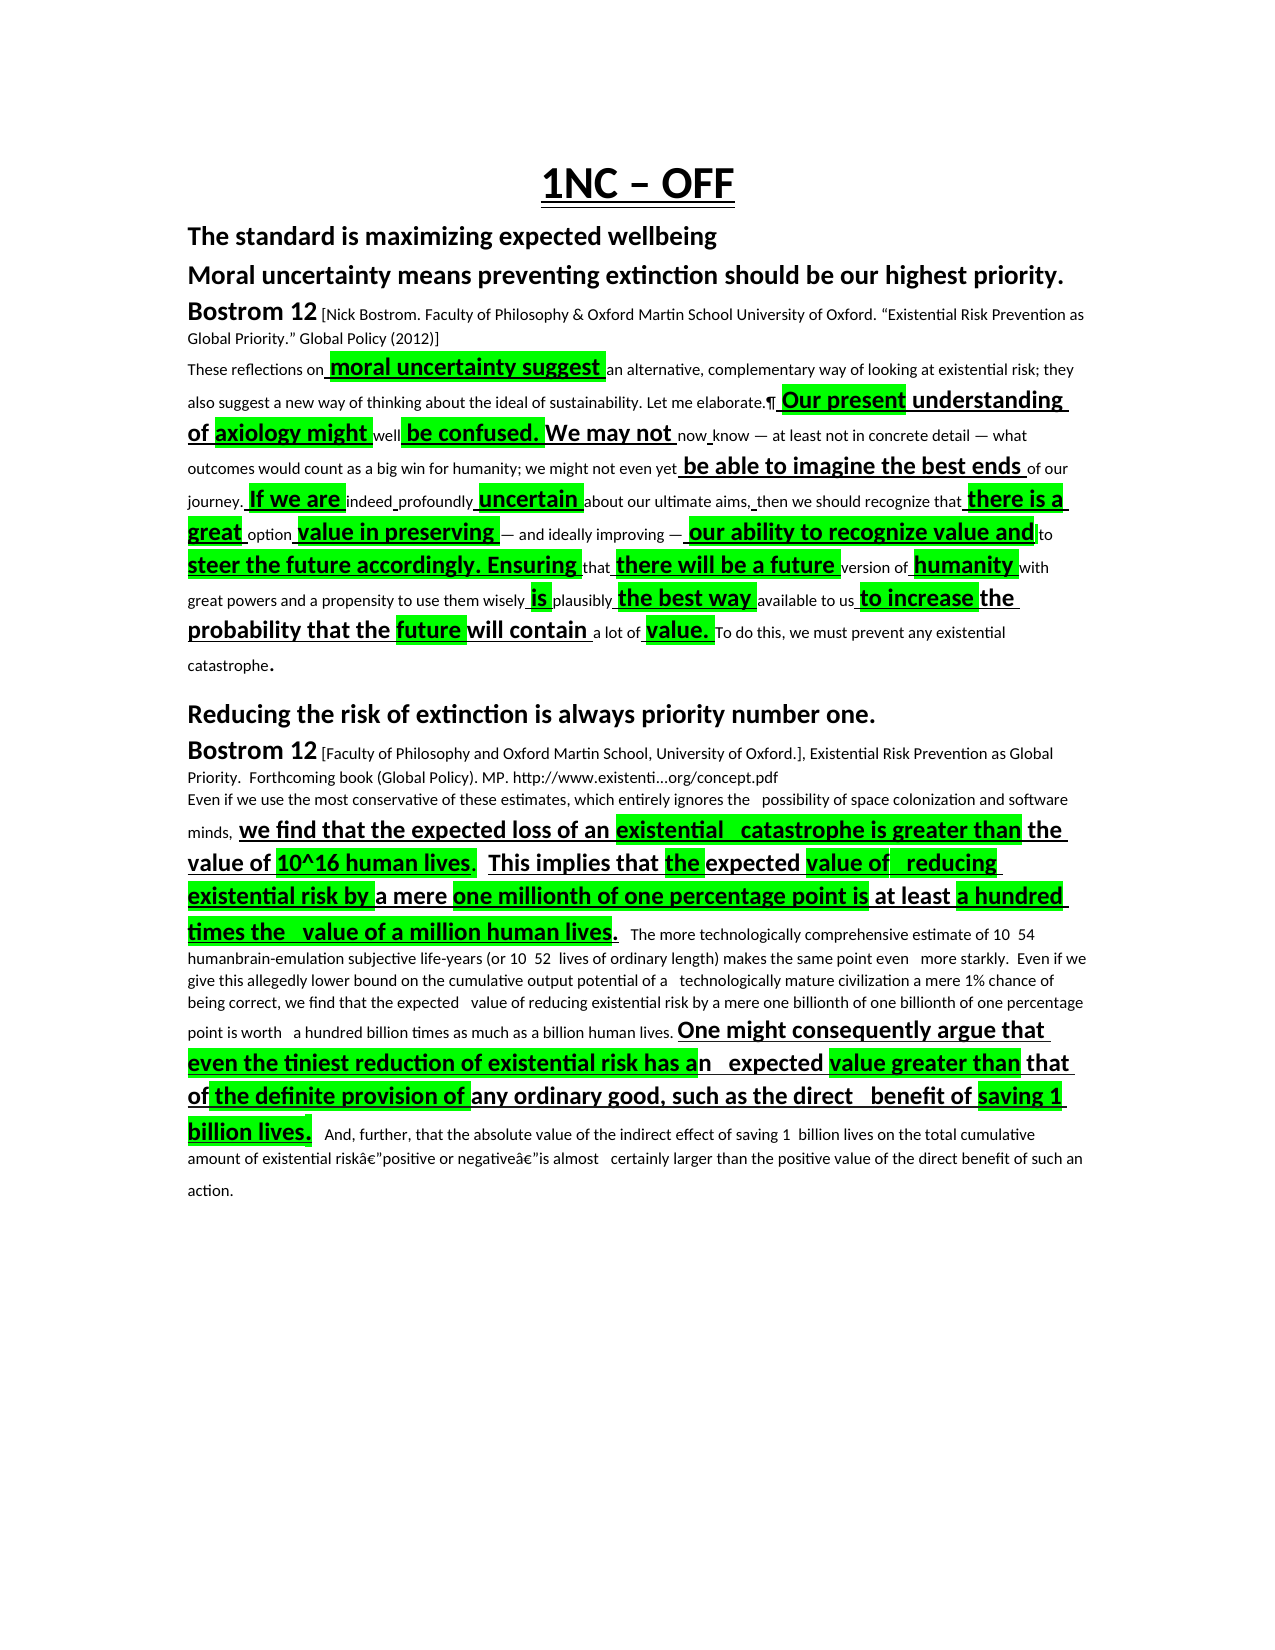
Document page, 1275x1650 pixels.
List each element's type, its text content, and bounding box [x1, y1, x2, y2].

subtitle 1NC – OFF [187, 154, 1087, 210]
text Moral uncertainty means preventing extinction should be our highest priority. Bostrom 12 [Nick Bostrom. Faculty of Philosophy & Oxford Martin School University of Oxford. “Existential Risk Prevention as Global Priority.” Global Policy (2012)] These reflections on moral uncertainty suggest an alternative, complementary way of looking at existential risk; they also suggest a new way of thinking about the ideal of sustainability. Let me elaborate.¶ Our present understanding of axiology might well be confused. We may not now know — at least not in concrete detail — what outcomes would count as a big win for humanity; we might not even yet be able to imagine the best ends of our journey. If we are indeed profoundly uncertain about our ultimate aims, then we should recognize that there is a great option value in preserving — and ideally improving — our ability to recognize value and to steer the future accordingly. Ensuring that there will be a future version of humanity with great powers and a propensity to use them wisely is plausibly the best way available to us to increase the probability that the future will contain a lot of value. To do this, we must prevent any existential catastrophe. [187, 258, 1087, 678]
text Reducing the risk of extinction is always priority number one. Bostrom 12 [Faculty of Philosophy and Oxford Martin School, University of Oxford.], Existential Risk Prevention as Global Priority. Forthcoming book (Global Policy). MP. http://www.existenti...org/concept.pdf Even if we use the most conservative of these estimates, which entirely ignores the possibility of space colonization and software minds, we find that the expected loss of an existential catastrophe is greater than the value of 10^16 human lives. This implies that the expected value of reducing existential risk by a mere one millionth of one percentage point is at least a hundred times the value of a million human lives. The more technologically comprehensive estimate of 10 54 humanbrain-emulation subjective life-years (or 10 52 lives of ordinary length) makes the same point even more starkly. Even if we give this allegedly lower bound on the cumulative output potential of a technologically mature civilization a mere 1% chance of being correct, we find that the expected value of reducing existential risk by a mere one billionth of one billionth of one percentage point is worth a hundred billion times as much as a billion human lives. One might consequently argue that even the tiniest reduction of existential risk has an expected value greater than that of the definite provision of any ordinary good, such as the direct benefit of saving 1 billion lives. And, further, that the absolute value of the indirect effect of saving 1 billion lives on the total cumulative amount of existential riskâ€”positive or negativeâ€”is almost certainly larger than the positive value of the direct benefit of such an action. [187, 697, 1087, 1203]
text The standard is maximizing expected wellbeing [187, 219, 1087, 252]
